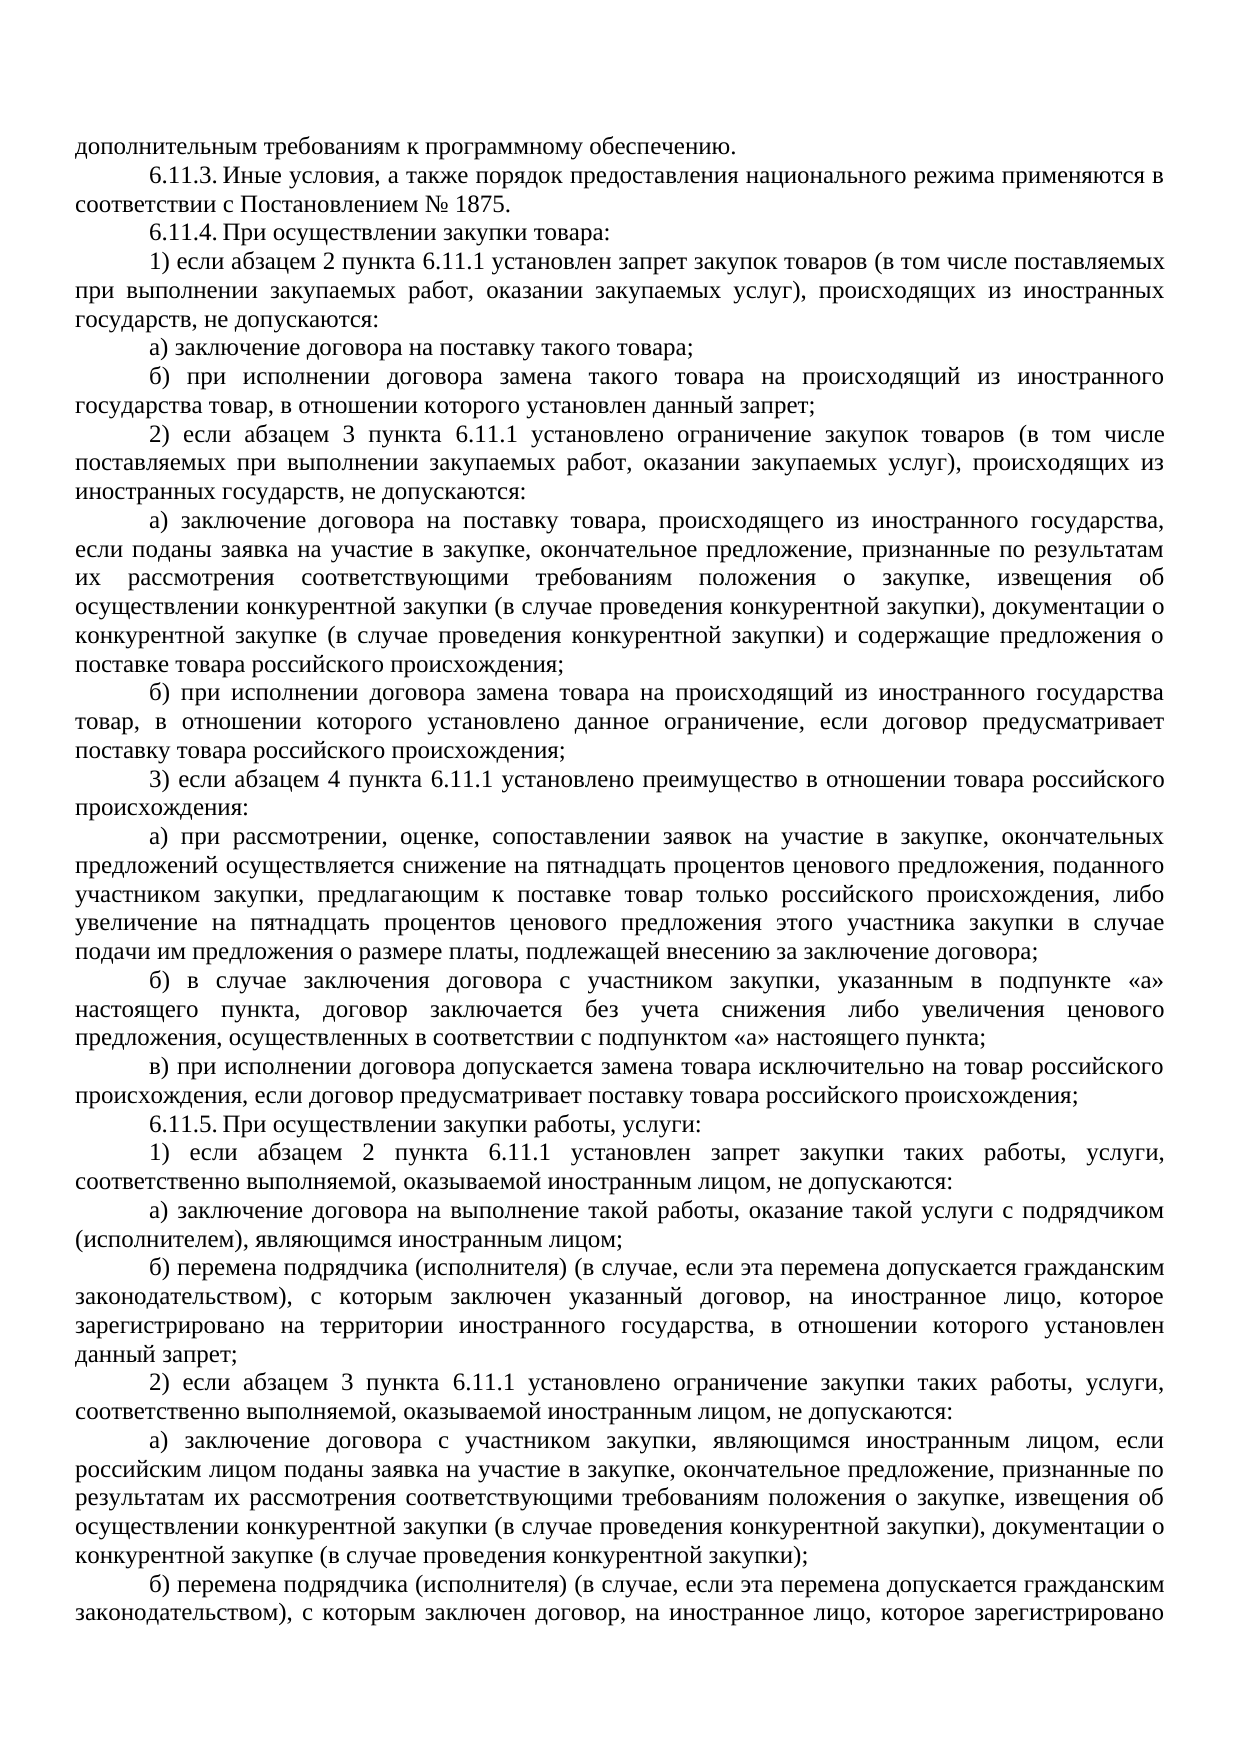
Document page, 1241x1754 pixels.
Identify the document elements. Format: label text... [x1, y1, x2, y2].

text 1) если абзацем 2 пункта 6.11.1 установлен запрет закупок товаров (в том числе поставляемых при выполнении закупаемых работ, оказании закупаемых услуг), происходящих из иностранных государств, не допускаются: [75, 246, 1165, 332]
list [75, 131, 1165, 160]
text а) заключение договора на поставку товара, происходящего из иностранного государства, если поданы заявка на участие в закупке, окончательное предложение, признанные по результатам их рассмотрения соответствующими требованиям положения о закупке, извещения об осуществлении конкурентной закупки (в случае проведения конкурентной закупки), документации о конкурентной закупке (в случае проведения конкурентной закупки) и содержащие предложения о поставке товара российского происхождения; [75, 505, 1165, 677]
list При осуществлении закупки товара: [75, 217, 1165, 246]
text 3) если абзацем 4 пункта 6.11.1 установлено преимущество в отношении товара российского происхождения: [75, 764, 1165, 821]
list При осуществлении закупки работы, услуги: [75, 1109, 1165, 1137]
text в) при исполнении договора допускается замена товара исключительно на товар российского происхождения, если договор предусматривает поставку товара российского происхождения; [75, 1051, 1165, 1109]
text а) заключение договора с участником закупки, являющимся иностранным лицом, если российским лицом поданы заявка на участие в закупке, окончательное предложение, признанные по результатам их рассмотрения соответствующими требованиям положения о закупке, извещения об осуществлении конкурентной закупки (в случае проведения конкурентной закупки), документации о конкурентной закупке (в случае проведения конкурентной закупки); [75, 1425, 1165, 1569]
text а) при рассмотрении, оценке, сопоставлении заявок на участие в закупке, окончательных предложений осуществляется снижение на пятнадцать процентов ценового предложения, поданного участником закупки, предлагающим к поставке товар только российского происхождения, либо увеличение на пятнадцать процентов ценового предложения этого участника закупки в случае подачи им предложения о размере платы, подлежащей внесению за заключение договора; [75, 821, 1165, 965]
text 1) если абзацем 2 пункта 6.11.1 установлен запрет закупки таких работы, услуги, соответственно выполняемой, оказываемой иностранным лицом, не допускаются: [75, 1137, 1165, 1195]
text б) при исполнении договора замена такого товара на происходящий из иностранного государства товар, в отношении которого установлен данный запрет; [75, 361, 1165, 419]
text б) перемена подрядчика (исполнителя) (в случае, если эта перемена допускается гражданским законодательством), с которым заключен указанный договор, на иностранное лицо, которое зарегистрировано на территории иностранного государства, в отношении которого установлен данный запрет; [75, 1252, 1165, 1367]
text а) заключение договора на поставку такого товара; [75, 332, 1165, 361]
text 2) если абзацем 3 пункта 6.11.1 установлено ограничение закупки таких работы, услуги, соответственно выполняемой, оказываемой иностранным лицом, не допускаются: [75, 1367, 1165, 1425]
text б) при исполнении договора замена товара на происходящий из иностранного государства товар, в отношении которого установлено данное ограничение, если договор предусматривает поставку товара российского происхождения; [75, 677, 1165, 764]
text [75, 1569, 1165, 1626]
text а) заключение договора на выполнение такой работы, оказание такой услуги с подрядчиком (исполнителем), являющимся иностранным лицом; [75, 1195, 1165, 1252]
text б) в случае заключения договора с участником закупки, указанным в подпункте «а» настоящего пункта, договор заключается без учета снижения либо увеличения ценового предложения, осуществленных в соответствии с подпунктом «а» настоящего пункта; [75, 965, 1165, 1051]
text 2) если абзацем 3 пункта 6.11.1 установлено ограничение закупок товаров (в том числе поставляемых при выполнении закупаемых работ, оказании закупаемых услуг), происходящих из иностранных государств, не допускаются: [75, 419, 1165, 505]
list Иные условия, а также порядок предоставления национального режима применяются в соответствии с Постановлением № 1875. [75, 160, 1165, 217]
